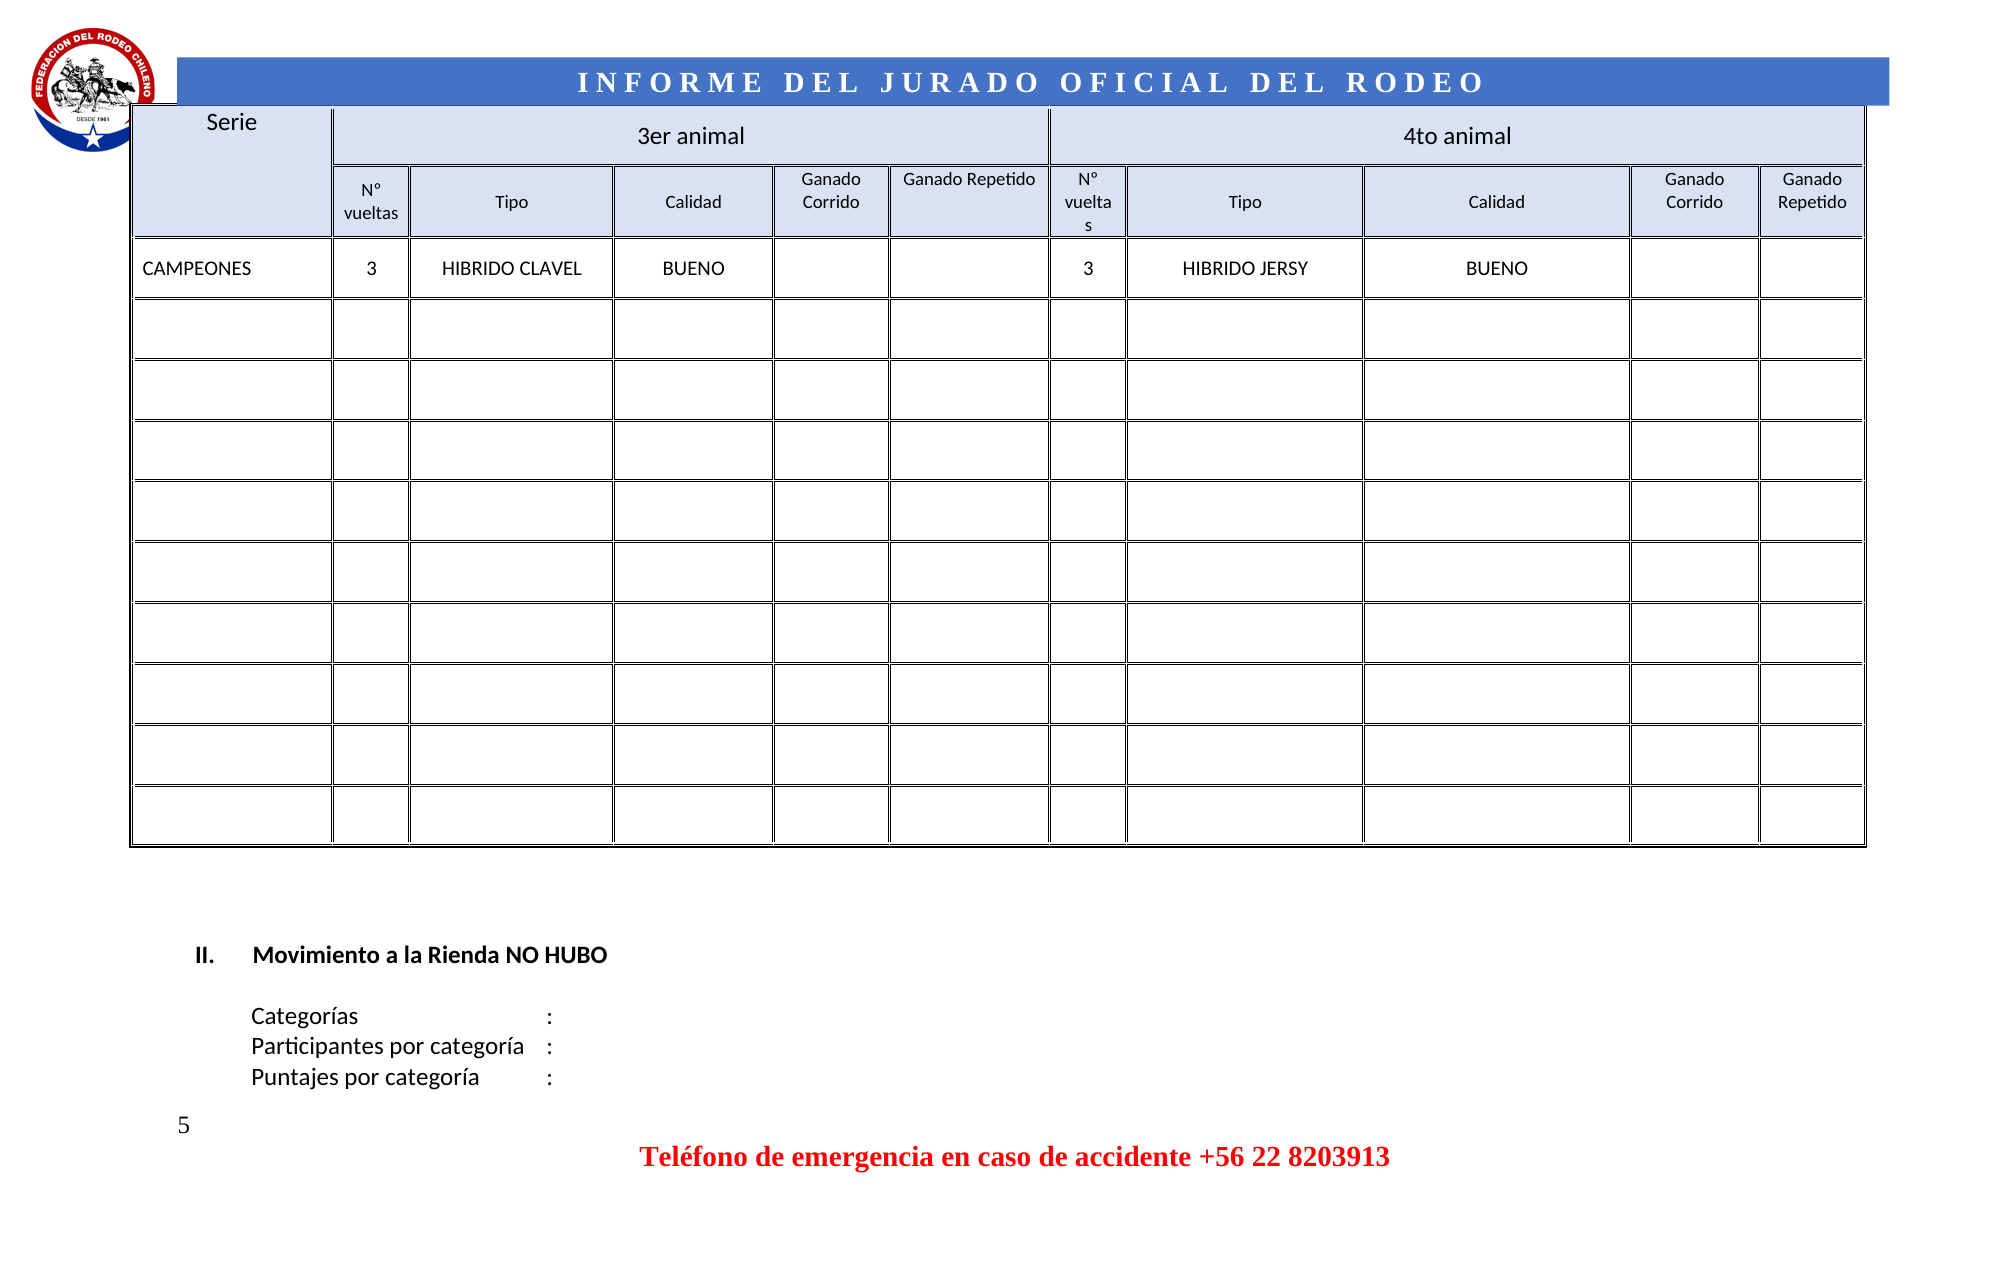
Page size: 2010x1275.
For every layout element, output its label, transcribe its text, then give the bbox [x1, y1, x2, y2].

table_cell [133, 784, 333, 844]
table_cell [1630, 787, 1759, 844]
table_cell [1127, 784, 1364, 844]
table_cell [1365, 361, 1629, 418]
table_cell [334, 543, 408, 601]
table_cell [1761, 723, 1864, 783]
table_cell [775, 543, 888, 601]
table_cell [891, 300, 1048, 358]
text Puntajes por categoría : [251, 1061, 1683, 1092]
table_cell [615, 604, 772, 662]
table_cell [1759, 236, 1865, 297]
table_cell [1365, 543, 1629, 601]
table_cell [411, 300, 612, 358]
table_cell [334, 422, 408, 479]
table_cell [1128, 422, 1362, 479]
table_cell [1050, 784, 1127, 844]
table_cell [411, 665, 612, 723]
table_cell Nº vueltas [1051, 167, 1125, 236]
table_cell [1632, 604, 1758, 662]
table_cell [411, 482, 612, 540]
table_cell [615, 726, 772, 783]
table_cell [1761, 419, 1864, 479]
table_cell [615, 361, 772, 418]
table_cell [131, 601, 333, 662]
table_cell [411, 422, 612, 479]
table_cell [1632, 543, 1758, 601]
table_cell Ganado Repetido [891, 167, 1048, 236]
table_cell [891, 665, 1048, 723]
table_cell [775, 604, 888, 662]
table_cell [889, 787, 1049, 844]
table_cell [1632, 726, 1758, 783]
table_cell [775, 300, 888, 358]
table_cell [1128, 361, 1362, 418]
table_cell [775, 422, 888, 479]
table_cell [1632, 361, 1758, 418]
table_cell [891, 604, 1048, 662]
table_cell [891, 482, 1048, 540]
table_header Serie [133, 106, 333, 236]
table_header 3er animal [333, 106, 1049, 164]
table_cell [1365, 482, 1629, 540]
table_cell [1632, 482, 1758, 540]
table_cell Ganado Corrido [775, 167, 888, 236]
table_cell 3 [1051, 239, 1125, 297]
table_cell [615, 482, 772, 540]
table_cell [615, 300, 772, 358]
table_cell [334, 665, 408, 723]
table_header 4to animal [1050, 106, 1864, 164]
table_cell HIBRIDO CLAVEL [411, 239, 612, 297]
table_cell [891, 422, 1048, 479]
table_cell [1365, 422, 1629, 479]
table_cell [1632, 665, 1758, 723]
table_cell [411, 361, 612, 418]
table_cell [1051, 361, 1125, 418]
table_cell [333, 784, 410, 844]
table_cell [1128, 482, 1362, 540]
table_cell [775, 726, 888, 783]
table_cell [1051, 604, 1125, 662]
table_cell [1128, 604, 1362, 662]
table_cell HIBRIDO JERSY [1128, 239, 1362, 297]
table_cell [1632, 300, 1758, 358]
table_cell [1759, 601, 1865, 662]
table_cell [891, 239, 1048, 297]
table_cell [1761, 358, 1864, 418]
table_cell [775, 665, 888, 723]
table_cell [775, 361, 888, 418]
table_cell [1051, 543, 1125, 601]
table_cell [131, 540, 333, 601]
table_cell Ganado Repetido [1759, 164, 1865, 236]
table_cell [334, 726, 408, 783]
table_cell [891, 543, 1048, 601]
table_cell [133, 419, 331, 479]
table_cell Nº vueltas [334, 167, 408, 236]
table_cell [133, 297, 331, 358]
table_cell [614, 787, 773, 844]
table_cell BUENO [615, 239, 772, 297]
table_cell [1365, 665, 1629, 723]
table_cell [1051, 665, 1125, 723]
table_cell [1128, 665, 1362, 723]
table_cell [891, 361, 1048, 418]
table_cell [1365, 300, 1629, 358]
table_cell [131, 479, 333, 540]
picture [31, 28, 155, 152]
table_cell [334, 604, 408, 662]
table_cell [1632, 422, 1758, 479]
table_cell [1128, 726, 1362, 783]
table_cell [615, 422, 772, 479]
table_cell [1759, 479, 1865, 540]
table_cell [1759, 784, 1864, 844]
table_cell [334, 300, 408, 358]
table_cell [1761, 297, 1864, 358]
table_cell [615, 543, 772, 601]
table_cell 3 [334, 239, 408, 297]
table_cell [1759, 540, 1865, 601]
table_cell [334, 361, 408, 418]
table_cell [1128, 300, 1362, 358]
table_cell Tipo [1128, 167, 1362, 236]
table_cell [133, 662, 331, 723]
table_cell Tipo [411, 167, 612, 236]
table_cell BUENO [1365, 239, 1629, 297]
table_cell [1051, 482, 1125, 540]
table_cell [1051, 726, 1125, 783]
table_cell [410, 784, 614, 844]
list Movimiento a la Rienda NO HUBO [215, 939, 1683, 969]
text Participantes por categoría : [251, 1031, 1683, 1061]
table_cell [615, 665, 772, 723]
table_cell Calidad [1365, 167, 1629, 236]
table_cell [1128, 543, 1362, 601]
table_cell [773, 787, 889, 844]
table_cell [1364, 787, 1630, 844]
table_cell [1632, 239, 1758, 297]
table_cell [411, 604, 612, 662]
table_cell [1365, 726, 1629, 783]
table_cell [411, 726, 612, 783]
table_cell [411, 543, 612, 601]
table_cell [1051, 422, 1125, 479]
table_cell [133, 358, 331, 418]
text Categorías : [251, 1000, 1683, 1031]
table_cell [891, 726, 1048, 783]
table_cell [1051, 300, 1125, 358]
table_cell [133, 723, 331, 783]
table_cell [1761, 662, 1864, 723]
table_cell CAMPEONES [131, 236, 333, 297]
table_cell Ganado Corrido [1632, 167, 1758, 236]
table_cell [334, 482, 408, 540]
table_cell [775, 482, 888, 540]
table_cell [775, 239, 888, 297]
table_cell [1365, 604, 1629, 662]
table_cell Calidad [615, 167, 772, 236]
